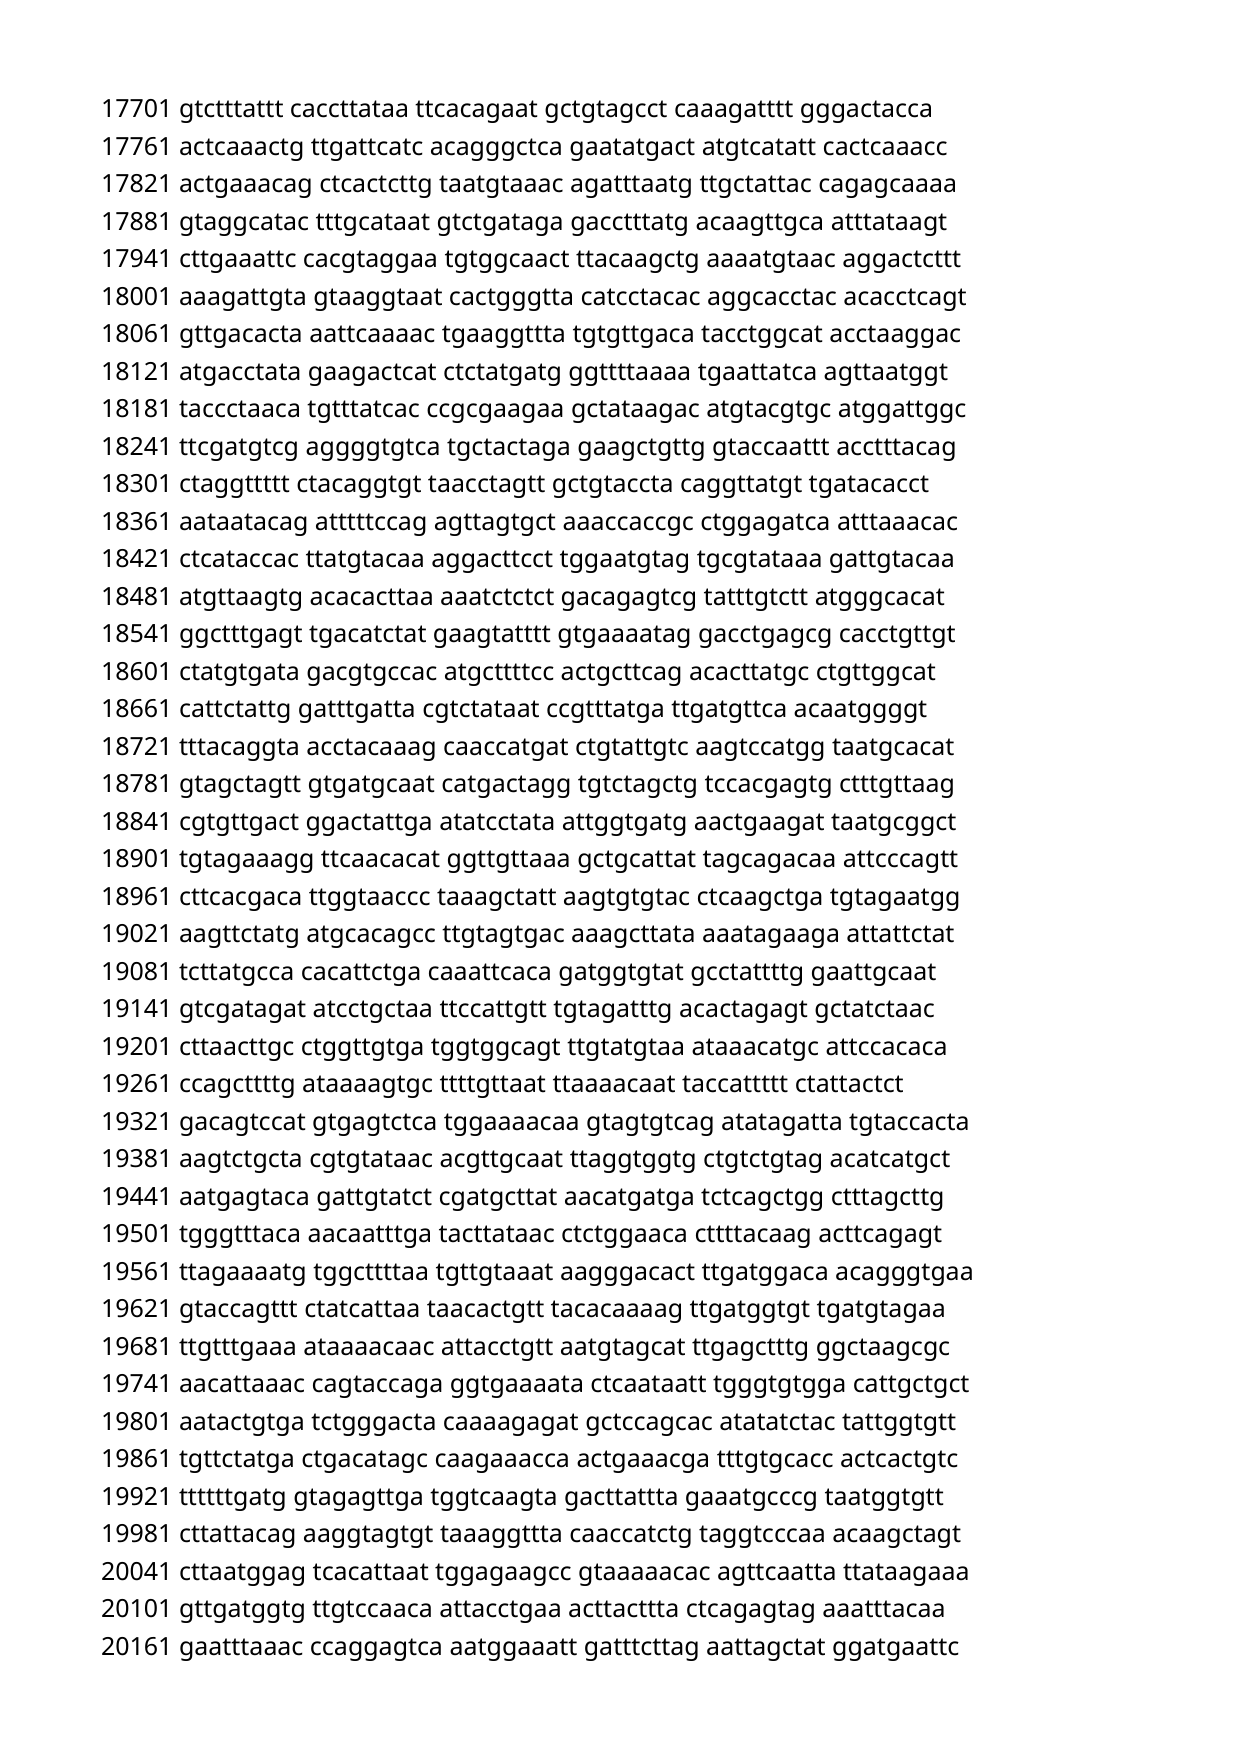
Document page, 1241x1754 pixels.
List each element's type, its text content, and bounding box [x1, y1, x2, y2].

text 18661 cattctattg gatttgatta cgtctataat ccgtttatga ttgatgttca acaatggggt [75, 689, 1165, 727]
text 18781 gtagctagtt gtgatgcaat catgactagg tgtctagctg tccacgagtg ctttgttaag [75, 764, 1165, 802]
text 17941 cttgaaattc cacgtaggaa tgtggcaact ttacaagctg aaaatgtaac aggactcttt [75, 239, 1165, 277]
text 18001 aaagattgta gtaaggtaat cactgggtta catcctacac aggcacctac acacctcagt [75, 277, 1165, 314]
text 19261 ccagcttttg ataaaagtgc ttttgttaat ttaaaacaat taccattttt ctattactct [75, 1064, 1165, 1102]
text 18541 ggctttgagt tgacatctat gaagtatttt gtgaaaatag gacctgagcg cacctgttgt [75, 614, 1165, 652]
text 19741 aacattaaac cagtaccaga ggtgaaaata ctcaataatt tgggtgtgga cattgctgct [75, 1364, 1165, 1402]
text 17701 gtctttattt caccttataa ttcacagaat gctgtagcct caaagatttt gggactacca [75, 89, 1165, 127]
text 19801 aatactgtga tctgggacta caaaagagat gctccagcac atatatctac tattggtgtt [75, 1402, 1165, 1439]
text 19681 ttgtttgaaa ataaaacaac attacctgtt aatgtagcat ttgagctttg ggctaagcgc [75, 1327, 1165, 1364]
text 18301 ctaggttttt ctacaggtgt taacctagtt gctgtaccta caggttatgt tgatacacct [75, 464, 1165, 502]
text 20161 gaatttaaac ccaggagtca aatggaaatt gatttcttag aattagctat ggatgaattc [75, 1627, 1165, 1664]
text 19621 gtaccagttt ctatcattaa taacactgtt tacacaaaag ttgatggtgt tgatgtagaa [75, 1289, 1165, 1327]
text 19561 ttagaaaatg tggcttttaa tgttgtaaat aagggacact ttgatggaca acagggtgaa [75, 1252, 1165, 1289]
text 18421 ctcataccac ttatgtacaa aggacttcct tggaatgtag tgcgtataaa gattgtacaa [75, 539, 1165, 577]
text 18961 cttcacgaca ttggtaaccc taaagctatt aagtgtgtac ctcaagctga tgtagaatgg [75, 877, 1165, 914]
text 20041 cttaatggag tcacattaat tggagaagcc gtaaaaacac agttcaatta ttataagaaa [75, 1552, 1165, 1589]
text 17761 actcaaactg ttgattcatc acagggctca gaatatgact atgtcatatt cactcaaacc [75, 127, 1165, 164]
text 18481 atgttaagtg acacacttaa aaatctctct gacagagtcg tatttgtctt atgggcacat [75, 577, 1165, 614]
text 19921 ttttttgatg gtagagttga tggtcaagta gacttattta gaaatgcccg taatggtgtt [75, 1477, 1165, 1514]
text 19321 gacagtccat gtgagtctca tggaaaacaa gtagtgtcag atatagatta tgtaccacta [75, 1102, 1165, 1139]
text 19081 tcttatgcca cacattctga caaattcaca gatggtgtat gcctattttg gaattgcaat [75, 952, 1165, 989]
text 19201 cttaacttgc ctggttgtga tggtggcagt ttgtatgtaa ataaacatgc attccacaca [75, 1027, 1165, 1064]
text 17821 actgaaacag ctcactcttg taatgtaaac agatttaatg ttgctattac cagagcaaaa [75, 164, 1165, 202]
text 20101 gttgatggtg ttgtccaaca attacctgaa acttacttta ctcagagtag aaatttacaa [75, 1589, 1165, 1627]
text 18901 tgtagaaagg ttcaacacat ggttgttaaa gctgcattat tagcagacaa attcccagtt [75, 839, 1165, 877]
text 18361 aataatacag atttttccag agttagtgct aaaccaccgc ctggagatca atttaaacac [75, 502, 1165, 539]
text 19441 aatgagtaca gattgtatct cgatgcttat aacatgatga tctcagctgg ctttagcttg [75, 1177, 1165, 1214]
text 19861 tgttctatga ctgacatagc caagaaacca actgaaacga tttgtgcacc actcactgtc [75, 1439, 1165, 1477]
text 18241 ttcgatgtcg aggggtgtca tgctactaga gaagctgttg gtaccaattt acctttacag [75, 427, 1165, 464]
text 18841 cgtgttgact ggactattga atatcctata attggtgatg aactgaagat taatgcggct [75, 802, 1165, 839]
text 19981 cttattacag aaggtagtgt taaaggttta caaccatctg taggtcccaa acaagctagt [75, 1514, 1165, 1552]
text 18721 tttacaggta acctacaaag caaccatgat ctgtattgtc aagtccatgg taatgcacat [75, 727, 1165, 764]
text 19021 aagttctatg atgcacagcc ttgtagtgac aaagcttata aaatagaaga attattctat [75, 914, 1165, 952]
text 19381 aagtctgcta cgtgtataac acgttgcaat ttaggtggtg ctgtctgtag acatcatgct [75, 1139, 1165, 1177]
text 18121 atgacctata gaagactcat ctctatgatg ggttttaaaa tgaattatca agttaatggt [75, 352, 1165, 389]
text 18061 gttgacacta aattcaaaac tgaaggttta tgtgttgaca tacctggcat acctaaggac [75, 314, 1165, 352]
text 18601 ctatgtgata gacgtgccac atgcttttcc actgcttcag acacttatgc ctgttggcat [75, 652, 1165, 689]
text 18181 taccctaaca tgtttatcac ccgcgaagaa gctataagac atgtacgtgc atggattggc [75, 389, 1165, 427]
text 17881 gtaggcatac tttgcataat gtctgataga gacctttatg acaagttgca atttataagt [75, 202, 1165, 239]
text 19141 gtcgatagat atcctgctaa ttccattgtt tgtagatttg acactagagt gctatctaac [75, 989, 1165, 1027]
text 19501 tgggtttaca aacaatttga tacttataac ctctggaaca cttttacaag acttcagagt [75, 1214, 1165, 1252]
